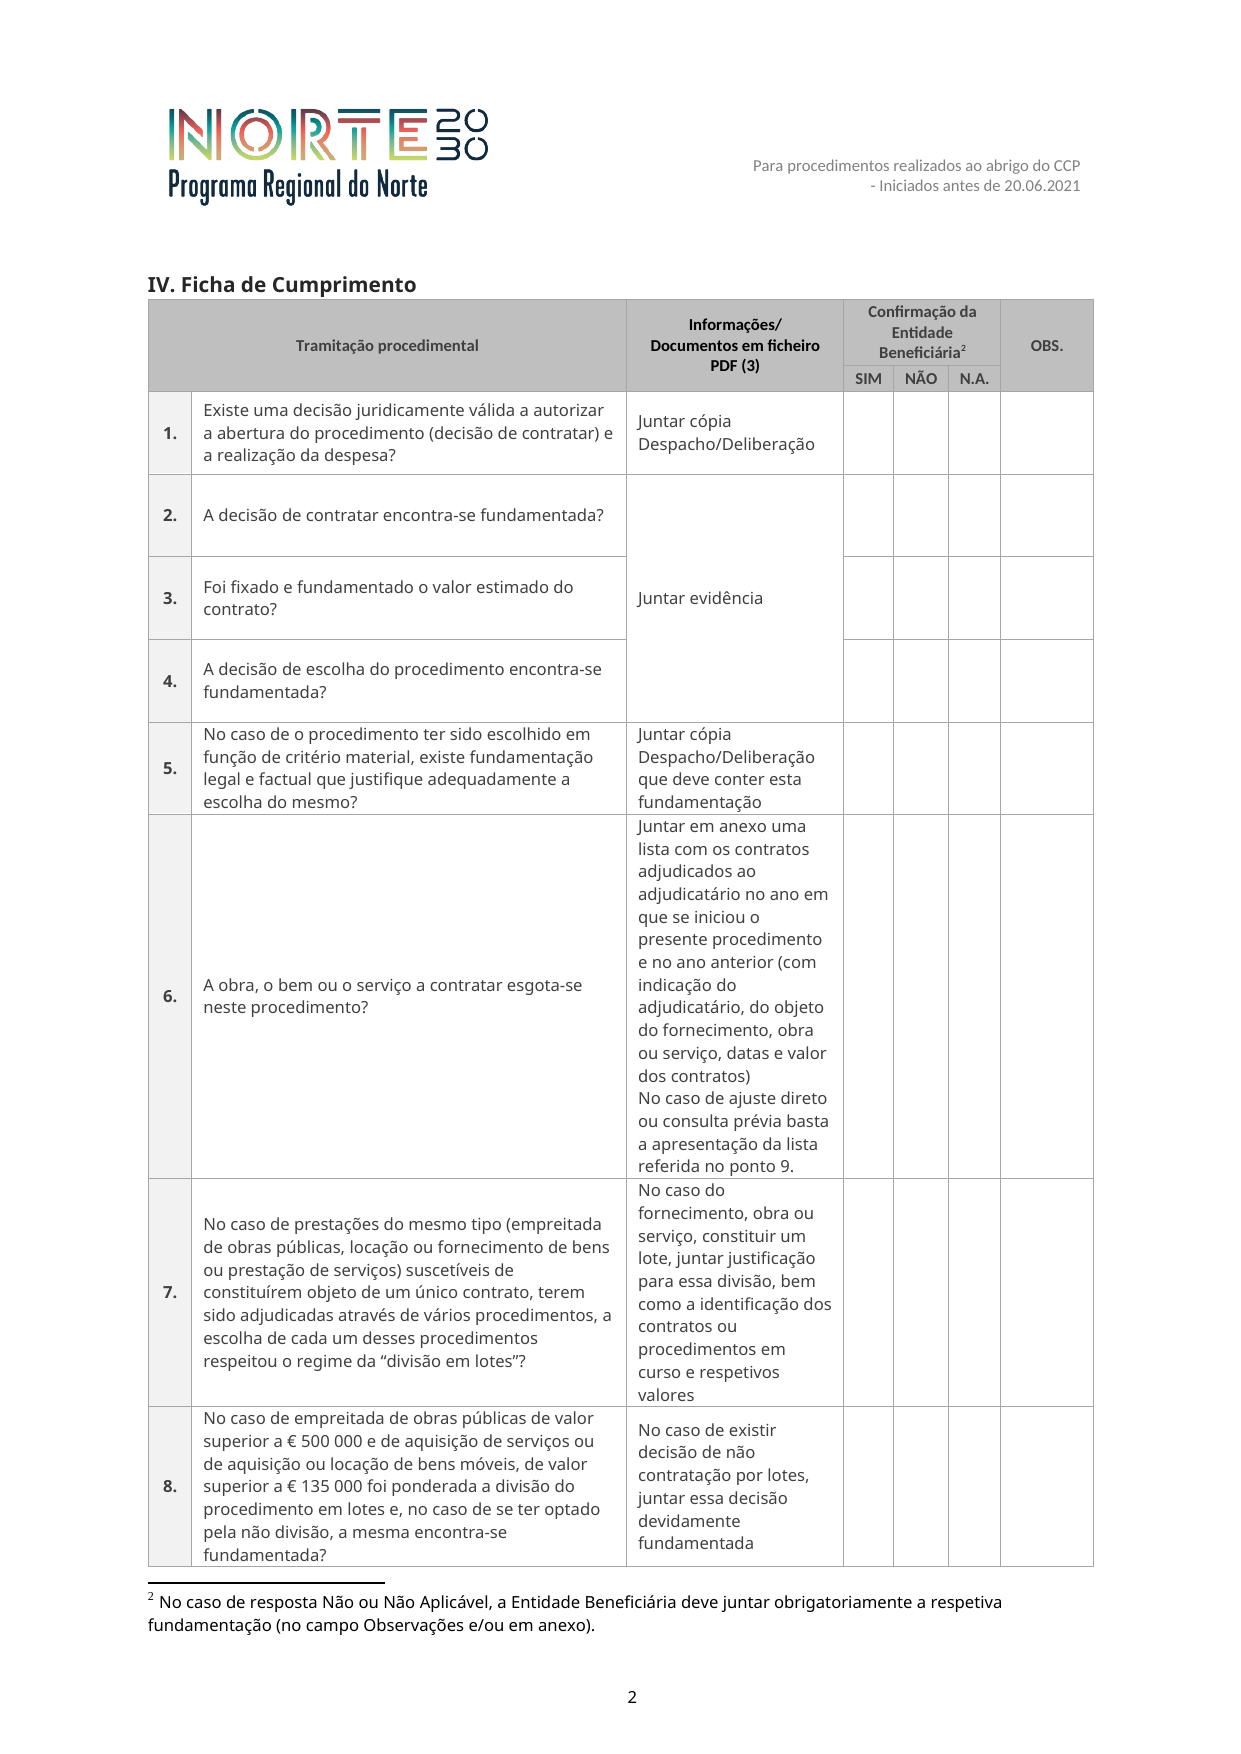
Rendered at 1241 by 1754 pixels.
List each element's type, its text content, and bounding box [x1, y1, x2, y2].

table_header Informações/ Documentos em ficheiro PDF (3) [627, 300, 843, 391]
table_cell [1001, 557, 1093, 639]
table_cell 7. [149, 1179, 191, 1406]
table_cell A decisão de contratar encontra-se fundamentada? [192, 475, 626, 556]
table_cell 4. [149, 640, 191, 722]
table_cell [894, 1179, 948, 1406]
text IV. Ficha de Cumprimento [148, 270, 1092, 298]
table_cell Existe uma decisão juridicamente válida a autorizar a abertura do procedimento (decisão de contratar) e a realização da despesa? [192, 392, 626, 473]
table_cell [949, 723, 1000, 813]
table_cell No caso de empreitada de obras públicas de valor superior a € 500 000 e de aquisição de serviços ou de aquisição ou locação de bens móveis, de valor superior a € 135 000 foi ponderada a divisão do procedimento em lotes e, no caso de se ter optado pela não divisão, a mesma encontra-se fundamentada? [192, 1407, 626, 1566]
table_cell [949, 640, 1000, 722]
table_cell [1001, 723, 1093, 813]
table_cell A obra, o bem ou o serviço a contratar esgota-se neste procedimento? [192, 815, 626, 1178]
table_cell [844, 815, 893, 1178]
table_cell [1001, 392, 1093, 473]
table_cell [1001, 640, 1093, 722]
table_cell [1001, 1407, 1093, 1566]
table_cell No caso de o procedimento ter sido escolhido em função de critério material, existe fundamentação legal e factual que justifique adequadamente a escolha do mesmo? [192, 723, 626, 813]
table_cell 3. [149, 557, 191, 639]
table_cell [1001, 815, 1093, 1178]
table_cell [844, 475, 893, 556]
table_cell 6. [149, 815, 191, 1178]
table_cell 5. [149, 723, 191, 813]
table_cell [949, 1179, 1000, 1406]
table_cell SIM [844, 366, 893, 391]
table_cell [949, 1407, 1000, 1566]
table_cell [894, 815, 948, 1178]
table_cell [894, 640, 948, 722]
table_cell [844, 557, 893, 639]
table_cell [949, 557, 1000, 639]
table_cell [894, 392, 948, 473]
table_cell [844, 723, 893, 813]
picture [169, 108, 488, 206]
table_cell [844, 1179, 893, 1406]
table_cell [844, 392, 893, 473]
table_header Confirmação da Entidade Beneficiária [844, 300, 1000, 365]
table_cell No caso de existir decisão de não contratação por lotes, juntar essa decisão devidamente fundamentada [627, 1407, 843, 1566]
table_cell A decisão de escolha do procedimento encontra-se fundamentada? [192, 640, 626, 722]
table_cell [894, 1407, 948, 1566]
table_cell [949, 392, 1000, 473]
table_cell 8. [149, 1407, 191, 1566]
table_header Tramitação procedimental [149, 300, 626, 391]
table_cell [844, 1407, 893, 1566]
table_cell Juntar cópia Despacho/Deliberação que deve conter esta fundamentação [627, 723, 843, 813]
table_cell [1001, 1179, 1093, 1406]
table_cell No caso de prestações do mesmo tipo (empreitada de obras públicas, locação ou fornecimento de bens ou prestação de serviços) suscetíveis de constituírem objeto de um único contrato, terem sido adjudicadas através de vários procedimentos, a escolha de cada um desses procedimentos respeitou o regime da “divisão em lotes”? [192, 1179, 626, 1406]
table_cell [949, 475, 1000, 556]
table_cell Juntar cópia Despacho/Deliberação [627, 392, 843, 473]
table_cell [949, 815, 1000, 1178]
table_cell [1001, 475, 1093, 556]
table_cell [844, 640, 893, 722]
table_header OBS. [1001, 300, 1093, 391]
table_cell Foi fixado e fundamentado o valor estimado do contrato? [192, 557, 626, 639]
table_cell [894, 475, 948, 556]
table_cell No caso do fornecimento, obra ou serviço, constituir um lote, juntar justificação para essa divisão, bem como a identificação dos contratos ou procedimentos em curso e respetivos valores [627, 1179, 843, 1406]
table_cell [894, 557, 948, 639]
table_cell Juntar em anexo uma lista com os contratos adjudicados ao adjudicatário no ano em que se iniciou o presente procedimento e no ano anterior (com indicação do adjudicatário, do objeto do fornecimento, obra ou serviço, datas e valor dos contratos) No caso de ajuste direto ou consulta prévia basta a apresentação da lista referida no ponto 9. [627, 815, 843, 1178]
table_cell NÃO [894, 366, 948, 391]
table_cell 1. [149, 392, 191, 473]
table_cell 2. [149, 475, 191, 556]
table_cell [894, 723, 948, 813]
table_cell N.A. [949, 366, 1000, 391]
table_cell Juntar evidência [627, 475, 843, 722]
